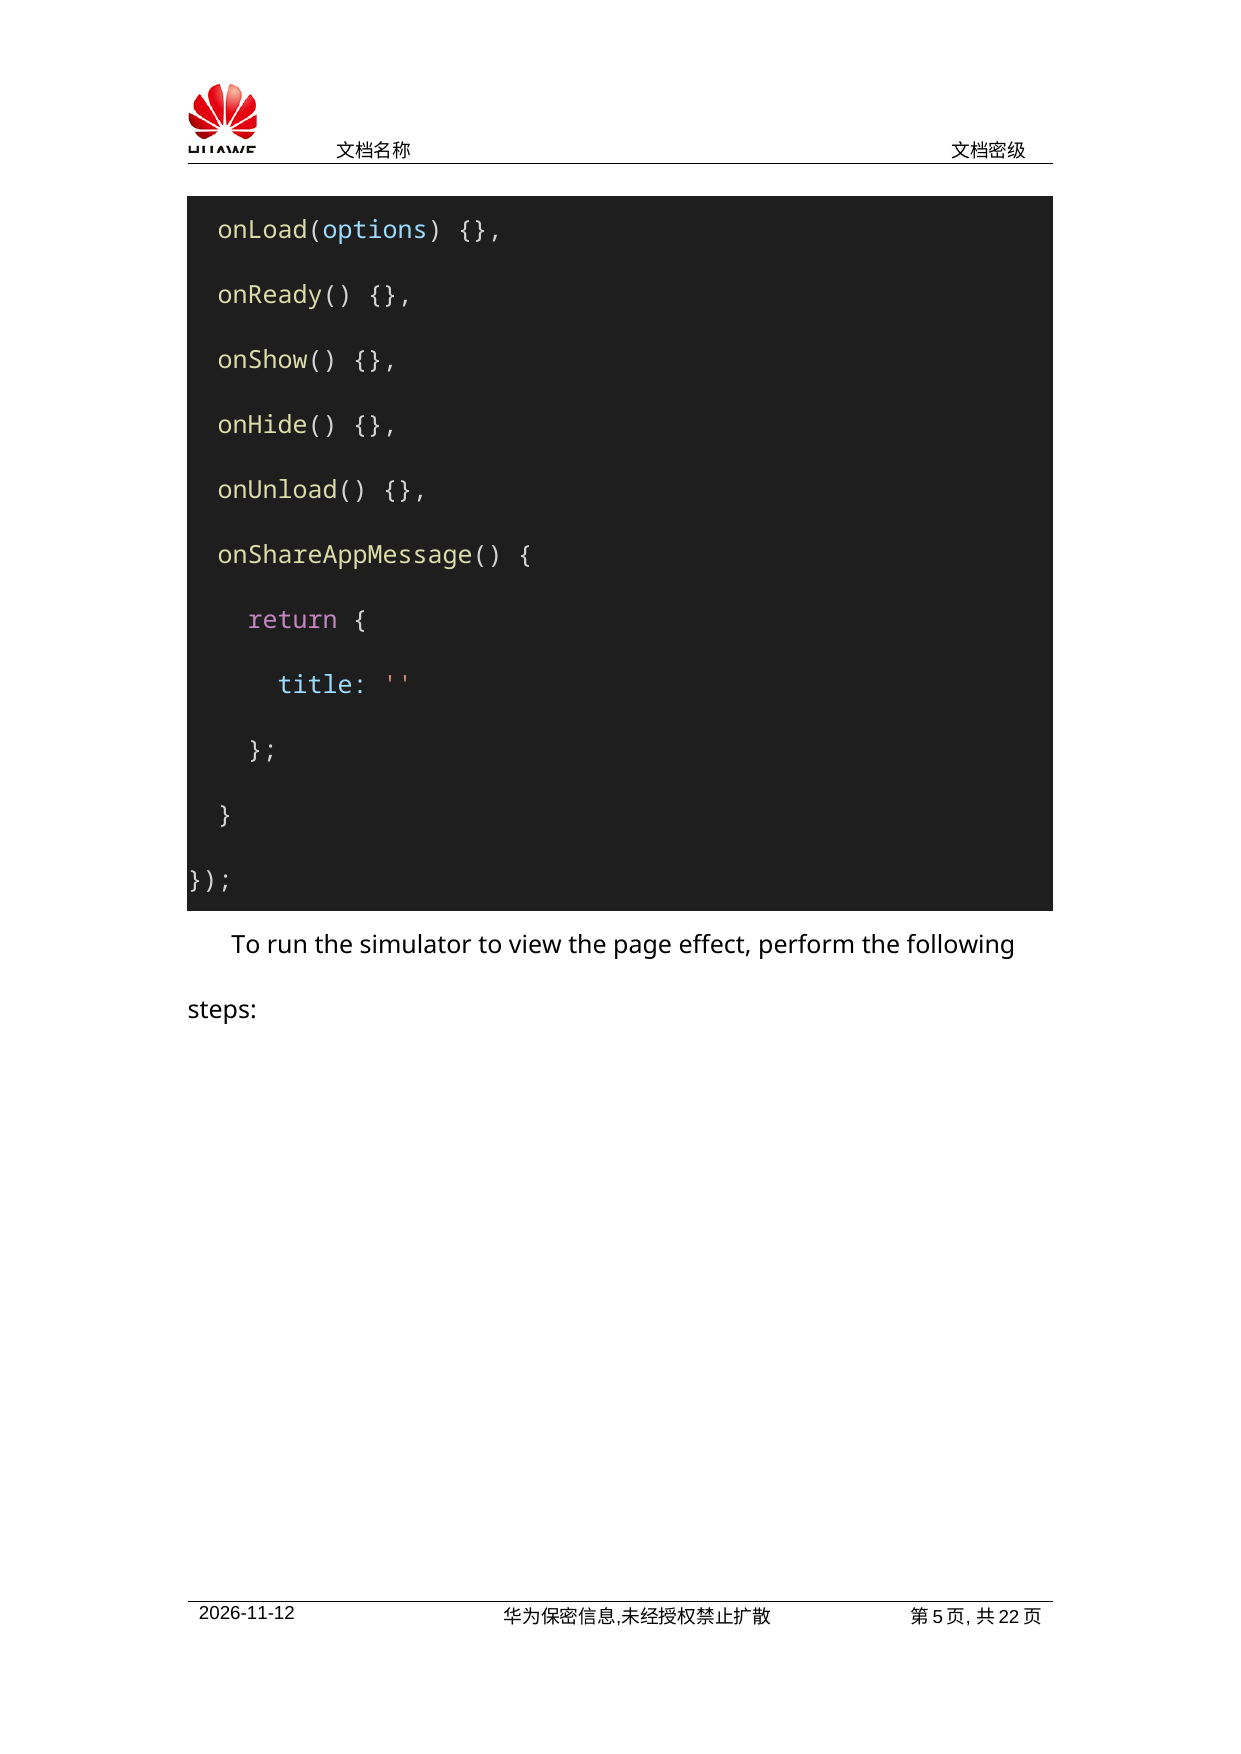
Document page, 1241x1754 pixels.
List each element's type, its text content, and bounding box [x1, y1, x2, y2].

text onLoad(options) {}, [187, 196, 1053, 261]
text }; [187, 716, 1053, 781]
text } [187, 781, 1053, 846]
text title: '' [187, 651, 1053, 716]
text onShow() {}, [187, 326, 1053, 391]
text onReady() {}, [187, 261, 1053, 326]
text }); [187, 846, 1053, 911]
picture [188, 84, 257, 153]
text return { [187, 586, 1053, 651]
text onUnload() {}, [187, 456, 1053, 521]
text onHide() {}, [187, 391, 1053, 456]
text To run the simulator to view the page effect, perform the following steps: [187, 911, 1053, 1041]
text onShareAppMessage() { [187, 521, 1053, 586]
